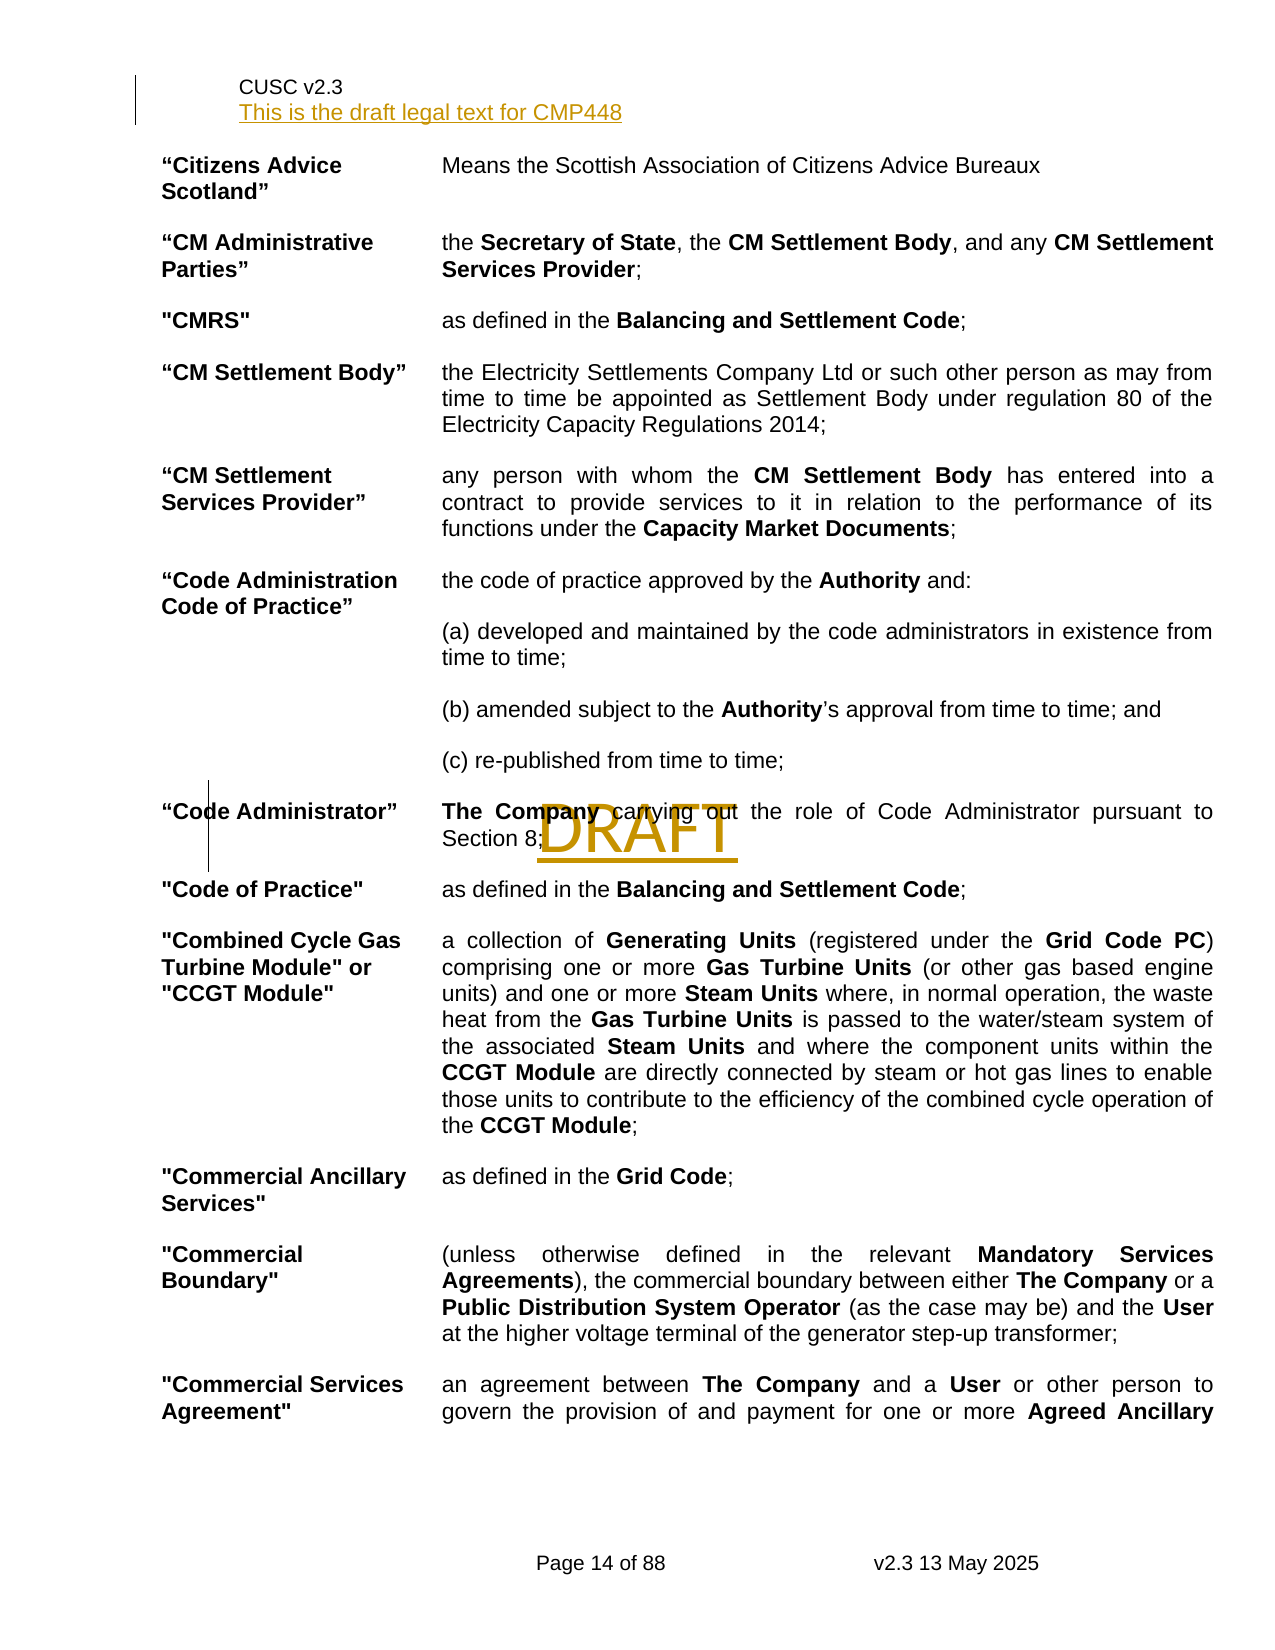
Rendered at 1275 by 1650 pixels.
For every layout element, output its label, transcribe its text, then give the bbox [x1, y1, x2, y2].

table_cell the Secretary of State, the CM Settlement Body, and any CM Settlement Services Provider; [431, 229, 1225, 307]
table_cell as defined in the Balancing and Settlement Code; [431, 876, 1225, 927]
table_cell as defined in the Grid Code; [431, 1163, 1225, 1241]
table_cell "Code of Practice" [150, 876, 431, 927]
table_cell “CM Administrative Parties” [150, 229, 431, 307]
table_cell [150, 1371, 431, 1449]
table_cell "Combined Cycle Gas Turbine Module" or "CCGT Module" [150, 928, 431, 1163]
table_cell The Company carrying out the role of Code Administrator pursuant to Section 8; [431, 798, 1225, 876]
table_cell "Commercial Boundary" [150, 1241, 431, 1371]
table_cell the Electricity Settlements Company Ltd or such other person as may from time to time be appointed as Settlement Body under regulation 80 of the Electricity Capacity Regulations 2014; [431, 359, 1225, 462]
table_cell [431, 1371, 1225, 1449]
table_cell the code of practice approved by the Authority and: (a) developed and maintained by the code administrators in existence from time to time; (b) amended subject to the Authority’s approval from time to time; and (c) re-published from time to time; [431, 567, 1225, 798]
table_cell any person with whom the CM Settlement Body has entered into a contract to provide services to it in relation to the performance of its functions under the Capacity Market Documents; [431, 463, 1225, 567]
table_cell (unless otherwise defined in the relevant Mandatory Services Agreements), the commercial boundary between either The Company or a Public Distribution System Operator (as the case may be) and the User at the higher voltage terminal of the generator step-up transformer; [431, 1241, 1225, 1371]
table_cell “Citizens Advice Scotland” [150, 152, 431, 229]
table_cell “Code Administration Code of Practice” [150, 567, 431, 798]
table_cell Means the Scottish Association of Citizens Advice Bureaux [431, 152, 1225, 229]
table_cell “CM Settlement Body” [150, 359, 431, 462]
table_cell "Commercial Ancillary Services" [150, 1163, 431, 1241]
table_cell as defined in the Balancing and Settlement Code; [431, 307, 1225, 358]
table_cell "CMRS" [150, 307, 431, 358]
table_cell “Code Administrator” [150, 798, 431, 876]
table_cell “CM Settlement Services Provider” [150, 463, 431, 567]
table_cell a collection of Generating Units (registered under the Grid Code PC) comprising one or more Gas Turbine Units (or other gas based engine units) and one or more Steam Units where, in normal operation, the waste heat from the Gas Turbine Units is passed to the water/steam system of the associated Steam Units and where the component units within the CCGT Module are directly connected by steam or hot gas lines to enable those units to contribute to the efficiency of the combined cycle operation of the CCGT Module; [431, 928, 1225, 1163]
